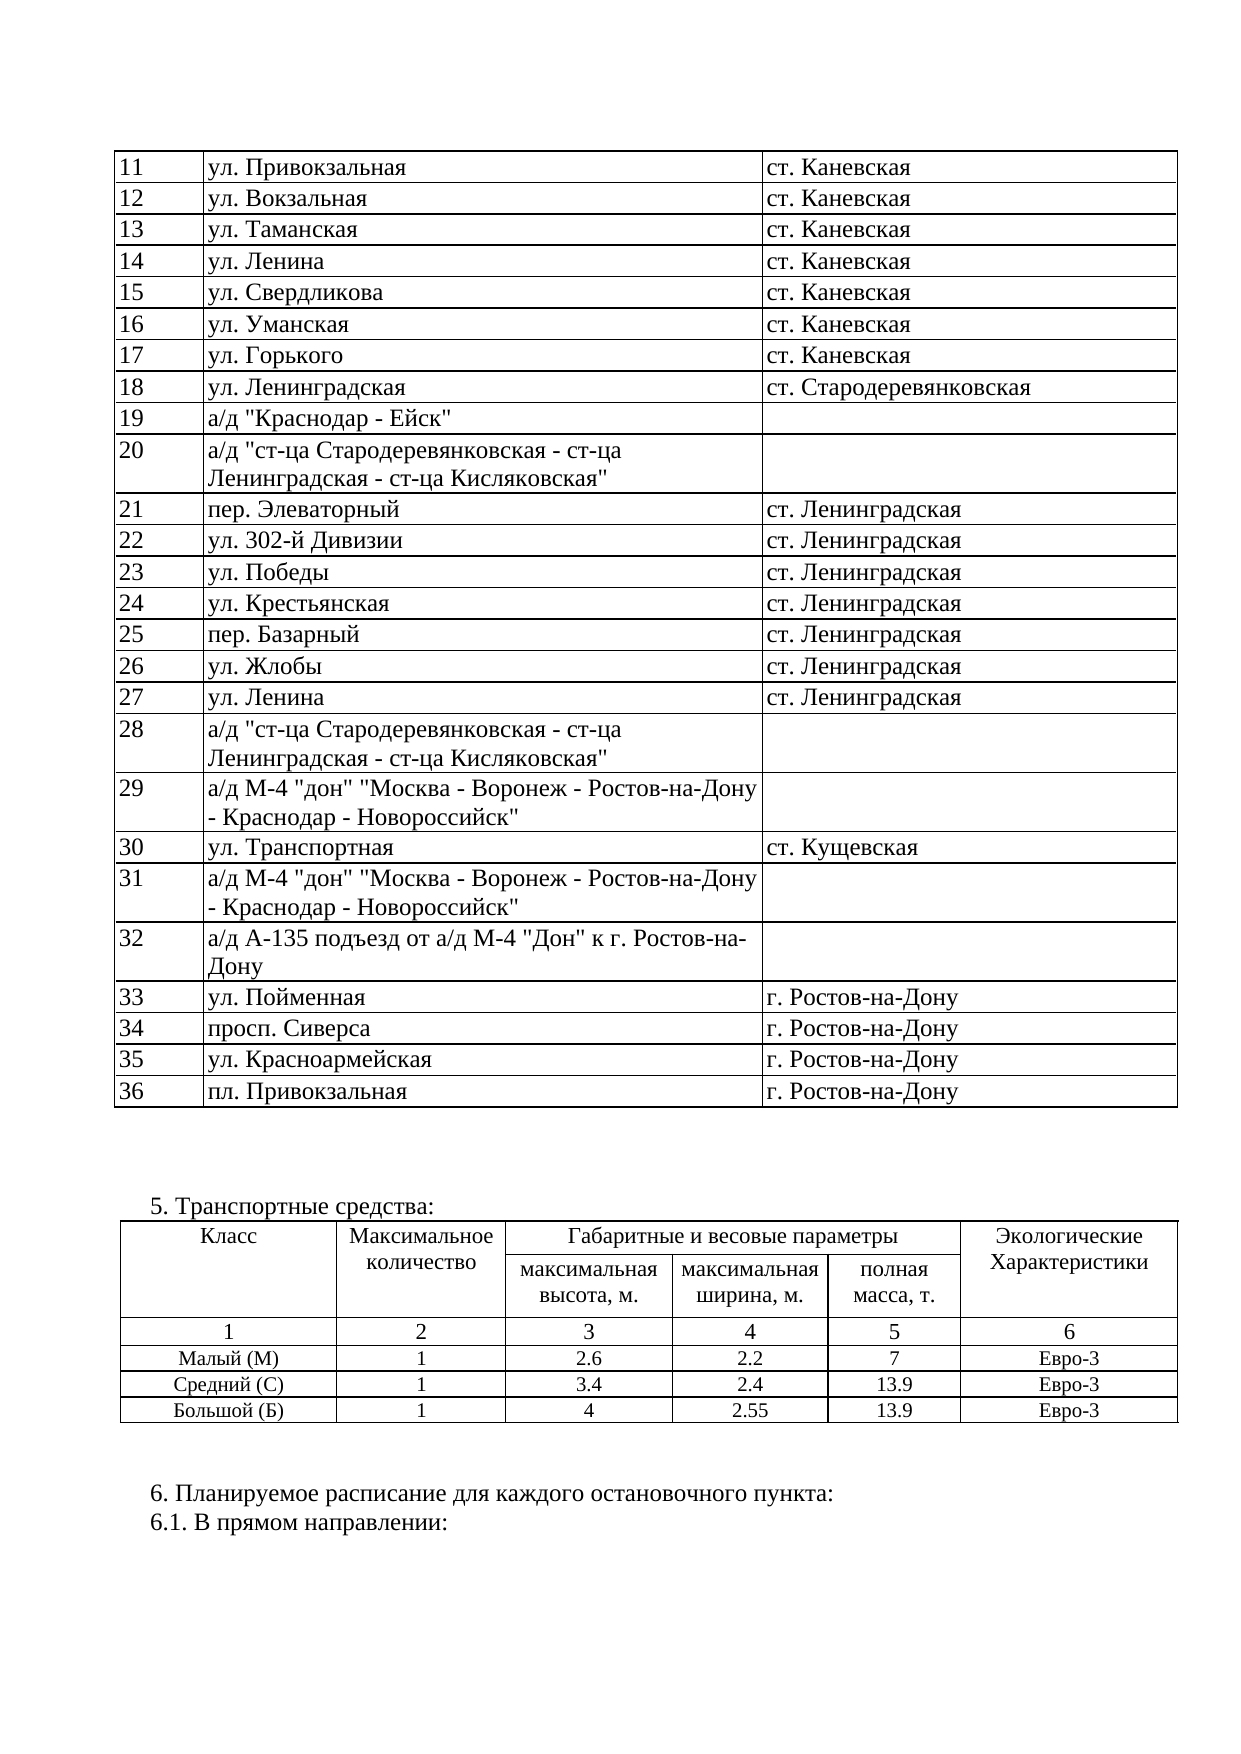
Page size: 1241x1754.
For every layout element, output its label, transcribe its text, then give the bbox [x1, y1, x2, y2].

table_header Класс [121, 1222, 336, 1317]
table_cell 36 [115, 1076, 203, 1106]
table_cell 32 [115, 922, 203, 980]
table_cell 17 [115, 340, 203, 370]
text 6. Планируемое расписание для каждого остановочного пункта: [150, 1478, 1090, 1507]
table_cell ул. Ленина [204, 683, 762, 712]
table_cell г. Ростов-на-Дону [763, 1012, 1177, 1043]
table_cell 35 [115, 1044, 203, 1074]
table_cell 18 [115, 371, 203, 402]
table_cell ул. Пойменная [204, 982, 762, 1012]
table_cell 1 [337, 1372, 505, 1396]
table_cell а/д М-4 "дон" "Москва - Воронеж - Ростов-на-Дону - Краснодар - Новороссийск" [204, 864, 762, 921]
table_cell ст. Каневская [763, 339, 1177, 370]
table_cell 1 [337, 1398, 505, 1422]
table_cell ул. Ленинградская [204, 372, 762, 402]
table_cell 29 [115, 773, 203, 831]
table_cell ул. Победы [204, 557, 762, 587]
table_cell ул. Транспортная [204, 832, 762, 862]
table_cell Большой (Б) [121, 1398, 336, 1422]
table_cell ст. Каневская [763, 307, 1177, 339]
table_cell 33 [115, 981, 203, 1012]
table_cell 14 [115, 245, 203, 276]
table_cell 16 [115, 308, 203, 339]
table_cell ул. Красноармейская [204, 1045, 762, 1074]
table_cell 31 [115, 863, 203, 921]
table_cell 1 [337, 1346, 505, 1370]
text 5. Транспортные средства: [150, 1191, 1090, 1220]
table_cell г. Ростов-на-Дону [763, 980, 1177, 1012]
table_cell ст. Ленинградская [763, 524, 1177, 555]
table_cell полная масса, т. [829, 1255, 960, 1317]
table_cell а/д "Краснодар - Ейск" [204, 403, 762, 433]
table_cell пер. Базарный [204, 620, 762, 649]
table_header Габаритные и весовые параметры [506, 1222, 960, 1253]
table_cell 2.4 [673, 1372, 827, 1396]
table_cell 24 [115, 588, 203, 618]
text 6.1. В прямом направлении: [150, 1507, 1090, 1536]
table_cell 26 [115, 651, 203, 681]
table_cell 28 [115, 714, 203, 771]
table_cell Малый (М) [121, 1346, 336, 1370]
table_cell ст. Каневская [763, 213, 1177, 244]
table_cell 7 [829, 1346, 960, 1370]
table_cell [763, 402, 1177, 433]
table_cell максимальная ширина, м. [673, 1255, 827, 1317]
table_cell [763, 713, 1177, 771]
table_cell ст. Ленинградская [763, 555, 1177, 587]
table_cell ул. Горького [204, 340, 762, 370]
table_cell 30 [115, 832, 203, 862]
table_cell 5 [829, 1318, 960, 1345]
table_cell [763, 771, 1177, 831]
table_cell ст. Ленинградская [763, 650, 1177, 681]
table_cell ул. Жлобы [204, 651, 762, 681]
table_cell ул. Привокзальная [204, 152, 762, 181]
table_cell ст. Ленинградская [763, 618, 1177, 649]
table_cell ст. Каневская [763, 244, 1177, 276]
table_cell ул. Вокзальная [204, 183, 762, 213]
table_cell а/д "ст-ца Стародеревянковская - ст-ца Ленинградская - ст-ца Кисляковская" [204, 714, 762, 771]
table_cell Евро-3 [961, 1398, 1177, 1422]
table_cell 4 [673, 1318, 827, 1345]
table_cell 22 [115, 525, 203, 555]
table_cell ст. Каневская [763, 181, 1177, 213]
table_header Максимальное количество [337, 1222, 505, 1317]
table_cell пл. Привокзальная [204, 1076, 762, 1106]
table_cell а/д А-135 подъезд от а/д М-4 "Дон" к г. Ростов-на-Дону [204, 923, 762, 980]
table_cell Евро-3 [961, 1372, 1177, 1396]
table_cell 2 [337, 1318, 505, 1345]
table_cell ул. Крестьянская [204, 588, 762, 618]
table_cell ст. Стародеревянковская [763, 370, 1177, 402]
table_cell 15 [115, 277, 203, 307]
table_cell [763, 862, 1177, 921]
table_cell а/д М-4 "дон" "Москва - Воронеж - Ростов-на-Дону - Краснодар - Новороссийск" [204, 773, 762, 831]
table_cell 23 [115, 556, 203, 587]
table_cell 25 [115, 619, 203, 649]
table_cell 2.6 [506, 1346, 672, 1370]
table_cell 13 [115, 214, 203, 244]
table_cell 1 [121, 1318, 336, 1345]
table_cell ст. Каневская [763, 276, 1177, 307]
table_cell ст. Ленинградская [763, 681, 1177, 712]
table_cell 20 [115, 434, 203, 492]
table_cell 19 [115, 403, 203, 433]
table_cell 27 [115, 682, 203, 712]
table_cell ул. Таманская [204, 215, 762, 244]
table_cell пер. Элеваторный [204, 494, 762, 524]
table_cell 21 [115, 493, 203, 524]
table_cell Евро-3 [961, 1346, 1177, 1370]
table_cell ул. Свердликова [204, 277, 762, 307]
table_header Экологические Характеристики [961, 1222, 1177, 1317]
table_cell 4 [506, 1398, 672, 1422]
table_cell ст. Каневская [763, 152, 1177, 181]
table_cell ст. Ленинградская [763, 587, 1177, 618]
table_cell 12 [115, 183, 203, 213]
table_cell [763, 921, 1177, 980]
table_cell ст. Ленинградская [763, 492, 1177, 524]
table_cell максимальная высота, м. [506, 1255, 672, 1317]
table_cell 3.4 [506, 1372, 672, 1396]
table_cell 13.9 [829, 1372, 960, 1396]
table_cell 13.9 [829, 1398, 960, 1422]
table_cell Средний (С) [121, 1372, 336, 1396]
table_cell ст. Кущевская [763, 831, 1177, 862]
table_cell 3 [506, 1318, 672, 1345]
table_cell [763, 433, 1177, 492]
table_cell ул. 302-й Дивизии [204, 525, 762, 555]
table_cell 6 [961, 1318, 1177, 1345]
table_cell г. Ростов-на-Дону [763, 1043, 1177, 1074]
table_cell г. Ростов-на-Дону [763, 1075, 1177, 1106]
table_cell а/д "ст-ца Стародеревянковская - ст-ца Ленинградская - ст-ца Кисляковская" [204, 435, 762, 492]
table_cell ул. Ленина [204, 246, 762, 276]
table_cell ул. Уманская [204, 309, 762, 339]
table_cell 34 [115, 1013, 203, 1043]
table_cell 2.55 [673, 1398, 827, 1422]
table_cell просп. Сиверса [204, 1013, 762, 1043]
table_cell 11 [115, 152, 203, 181]
table_cell 2.2 [673, 1346, 827, 1370]
